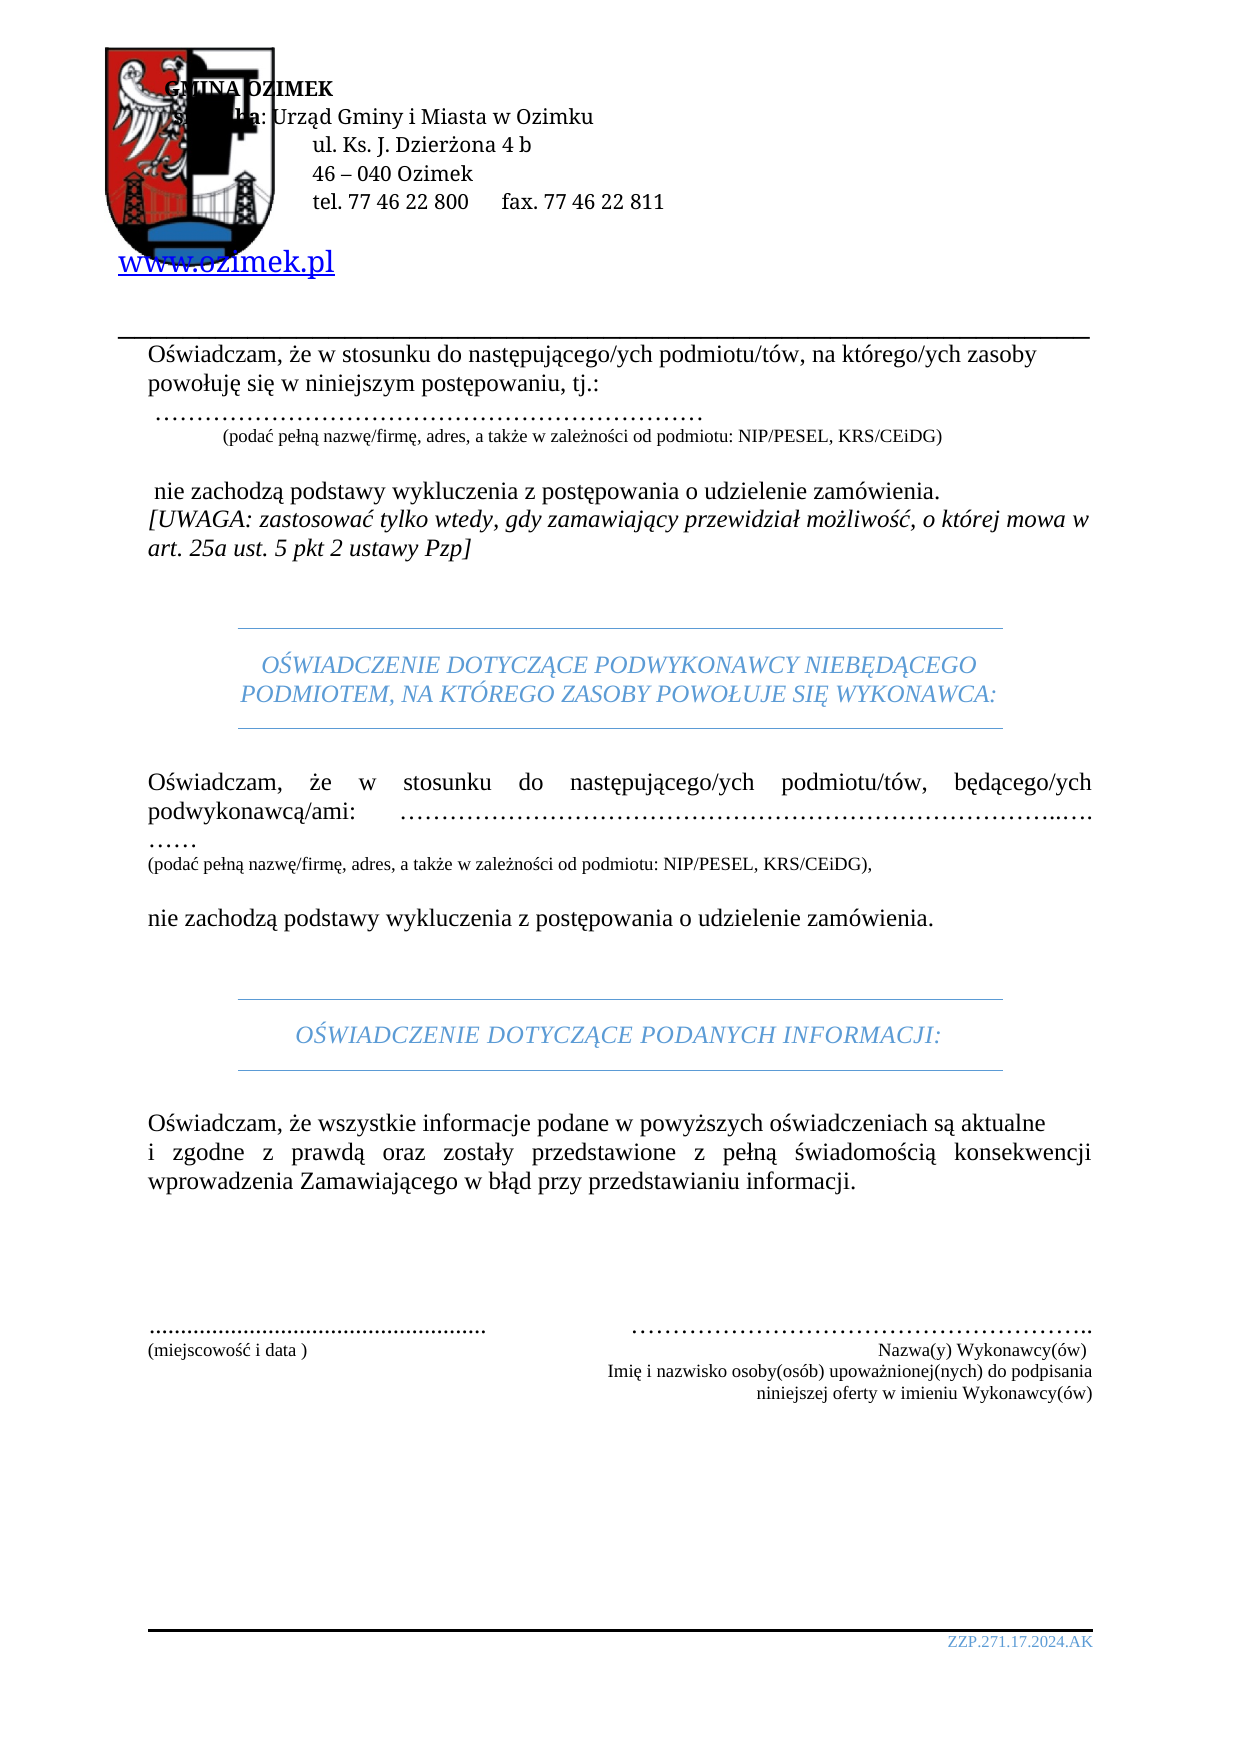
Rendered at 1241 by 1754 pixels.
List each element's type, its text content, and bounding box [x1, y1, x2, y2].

text Oświadczam, że w stosunku do następującego/ych podmiotu/tów, będącego/ych podwykonawcą/ami: ……………………………………………………………………..….…… [148, 767, 1093, 853]
text ...................................................... ……………………………………………….. [148, 1310, 1093, 1338]
text (miejscowość i data ) Nazwa(y) Wykonawcy(ów) [148, 1338, 1093, 1360]
picture [254, 258, 261, 268]
text Oświadczam, że wszystkie informacje podane w powyższych oświadczeniach są aktualne [148, 1108, 1093, 1137]
text Imię i nazwisko osoby(osób) upoważnionej(nych) do podpisania [148, 1360, 1093, 1382]
text nie zachodzą podstawy wykluczenia z postępowania o udzielenie zamówienia. [148, 903, 1093, 932]
text powołuję się w niniejszym postępowaniu, tj.: [148, 368, 1093, 397]
text Oświadczam, że w stosunku do następującego/ych podmiotu/tów, na którego/ych zasoby [148, 339, 1093, 368]
picture [202, 258, 210, 268]
text ………………………………………………………… [148, 397, 1093, 425]
text OŚWIADCZENIE DOTYCZĄCE PODANYCH INFORMACJI: [238, 1000, 1003, 1070]
text (podać pełną nazwę/firmę, adres, a także w zależności od podmiotu: NIP/PESEL, KRS/CEiDG), [148, 853, 1093, 875]
text niniejszej oferty w imieniu Wykonawcy(ów) [148, 1382, 1093, 1403]
picture [104, 47, 275, 268]
picture [128, 260, 133, 268]
picture [267, 82, 275, 95]
text i zgodne z prawdą oraz zostały przedstawione z pełną świadomością konsekwencji wprowadzenia Zamawiającego w błąd przy przedstawianiu informacji. [148, 1137, 1093, 1195]
picture [245, 258, 252, 268]
text nie zachodzą podstawy wykluczenia z postępowania o udzielenie zamówienia. [148, 476, 1093, 504]
text OŚWIADCZENIE DOTYCZĄCE PODWYKONAWCY NIEBĘDĄCEGO PODMIOTEM, NA KTÓREGO ZASOBY POWOŁUJE SIĘ WYKONAWCA: [238, 629, 1003, 728]
text [UWAGA: zastosować tylko wtedy, gdy zamawiający przewidział możliwość, o której mowa w art. 25a ust. 5 pkt 2 ustawy Pzp] [148, 504, 1093, 562]
picture [138, 258, 148, 268]
picture [163, 258, 173, 268]
picture [153, 260, 158, 268]
picture [178, 260, 183, 268]
text (podać pełną nazwę/firmę, adres, a także w zależności od podmiotu: NIP/PESEL, KRS/CEiDG) [148, 425, 1093, 447]
